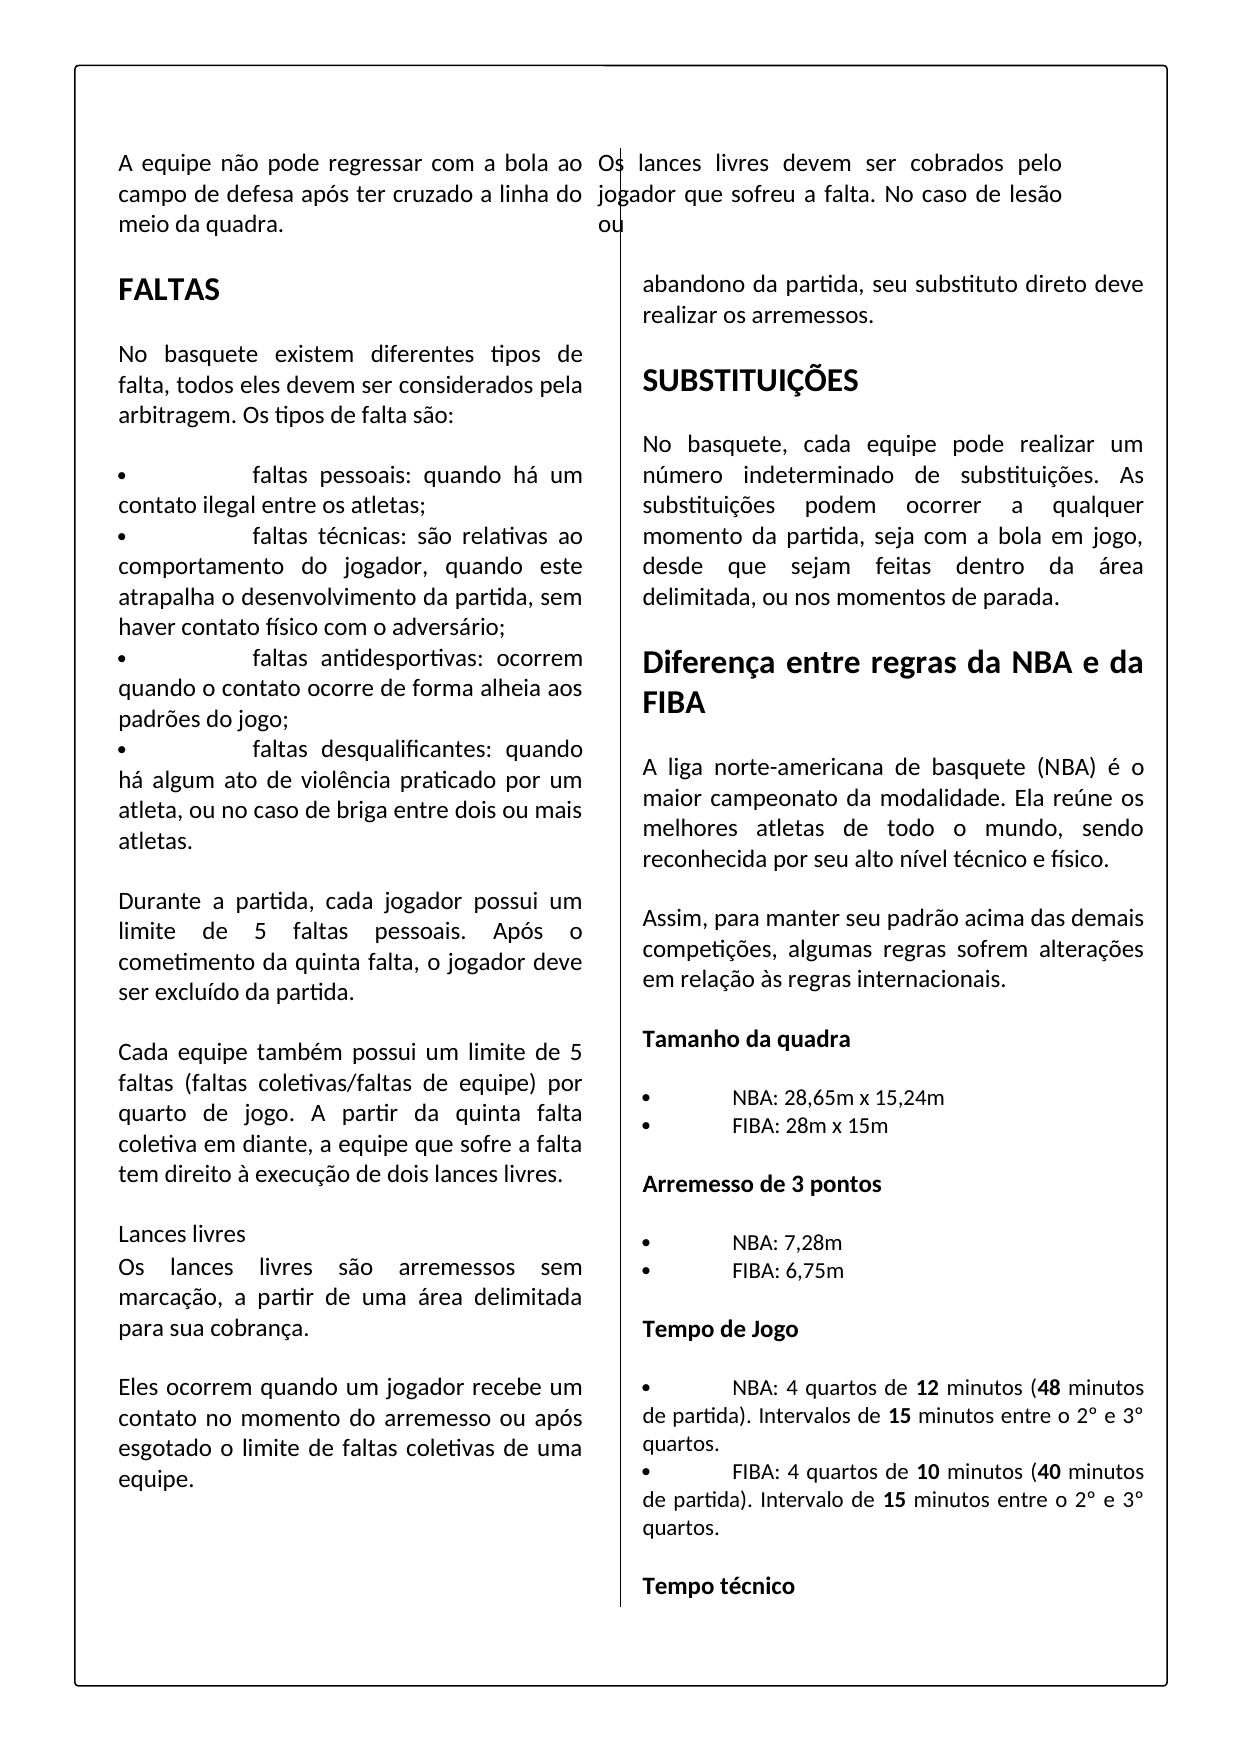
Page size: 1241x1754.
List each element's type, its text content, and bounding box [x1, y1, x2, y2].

text Tempo técnico [642, 1570, 1144, 1601]
text abandono da partida, seu substituto direto deve realizar os arremessos. [642, 268, 1144, 329]
list FIBA: 4 quartos de 10 minutos (40 minutos de partida). Intervalo de 15 minutos entre o 2º e 3º quartos. [642, 1457, 1144, 1541]
text Durante a partida, cada jogador possui um limite de 5 faltas pessoais. Após o cometimento da quinta falta, o jogador deve ser excluído da partida. [118, 885, 583, 1007]
list faltas antidesportivas: ocorrem quando o contato ocorre de forma alheia aos padrões do jogo; [118, 642, 583, 734]
text Arremesso de 3 pontos [642, 1168, 1144, 1199]
subtitle SUBSTITUIÇÕES [642, 358, 1144, 399]
text A liga norte-americana de basquete (NBA) é o maior campeonato da modalidade. Ela reúne os melhores atletas de todo o mundo, sendo reconhecida por seu alto nível técnico e físico. [642, 751, 1144, 873]
text FALTAS [118, 268, 583, 309]
text Os lances livres devem ser cobrados pelo jogador que sofreu a falta. No caso de lesão ou [621, 148, 1063, 239]
list faltas pessoais: quando há um contato ilegal entre os atletas; [118, 459, 583, 520]
list NBA: 28,65m x 15,24m [642, 1083, 1144, 1111]
text Eles ocorrem quando um jogador recebe um contato no momento do arremesso ou após esgotado o limite de faltas coletivas de uma equipe. [118, 1372, 583, 1494]
list FIBA: 6,75m [642, 1256, 1144, 1284]
list faltas técnicas: são relativas ao comportamento do jogador, quando este atrapalha o desenvolvimento da partida, sem haver contato físico com o adversário; [118, 520, 583, 642]
list faltas desqualificantes: quando há algum ato de violência praticado por um atleta, ou no caso de briga entre dois ou mais atletas. [118, 734, 583, 856]
list NBA: 7,28m [642, 1228, 1144, 1256]
list NBA: 4 quartos de 12 minutos (48 minutos de partida). Intervalos de 15 minutos entre o 2º e 3º quartos. [642, 1373, 1144, 1457]
subtitle Diferença entre regras da NBA e da FIBA [642, 641, 1144, 722]
text Tamanho da quadra [642, 1023, 1144, 1054]
list FIBA: 28m x 15m [642, 1111, 1144, 1139]
text No basquete existem diferentes tipos de falta, todos eles devem ser considerados pela arbitragem. Os tipos de falta são: [118, 338, 583, 430]
text No basquete, cada equipe pode realizar um número indeterminado de substituições. As substituições podem ocorrer a qualquer momento da partida, seja com a bola em jogo, desde que sejam feitas dentro da área delimitada, ou nos momentos de parada. [642, 428, 1144, 612]
text Tempo de Jogo [642, 1313, 1144, 1344]
text Os lances livres são arremessos sem marcação, a partir de uma área delimitada para sua cobrança. [118, 1251, 583, 1342]
text A equipe não pode regressar com a bola ao campo de defesa após ter cruzado a linha do meio da quadra. [118, 148, 583, 239]
subtitle Lances livres [118, 1218, 583, 1248]
text Cada equipe também possui um limite de 5 faltas (faltas coletivas/faltas de equipe) por quarto de jogo. A partir da quinta falta coletiva em diante, a equipe que sofre a falta tem direito à execução de dois lances livres. [118, 1036, 583, 1189]
text Assim, para manter seu padrão acima das demais competições, algumas regras sofrem alterações em relação às regras internacionais. [642, 903, 1144, 994]
